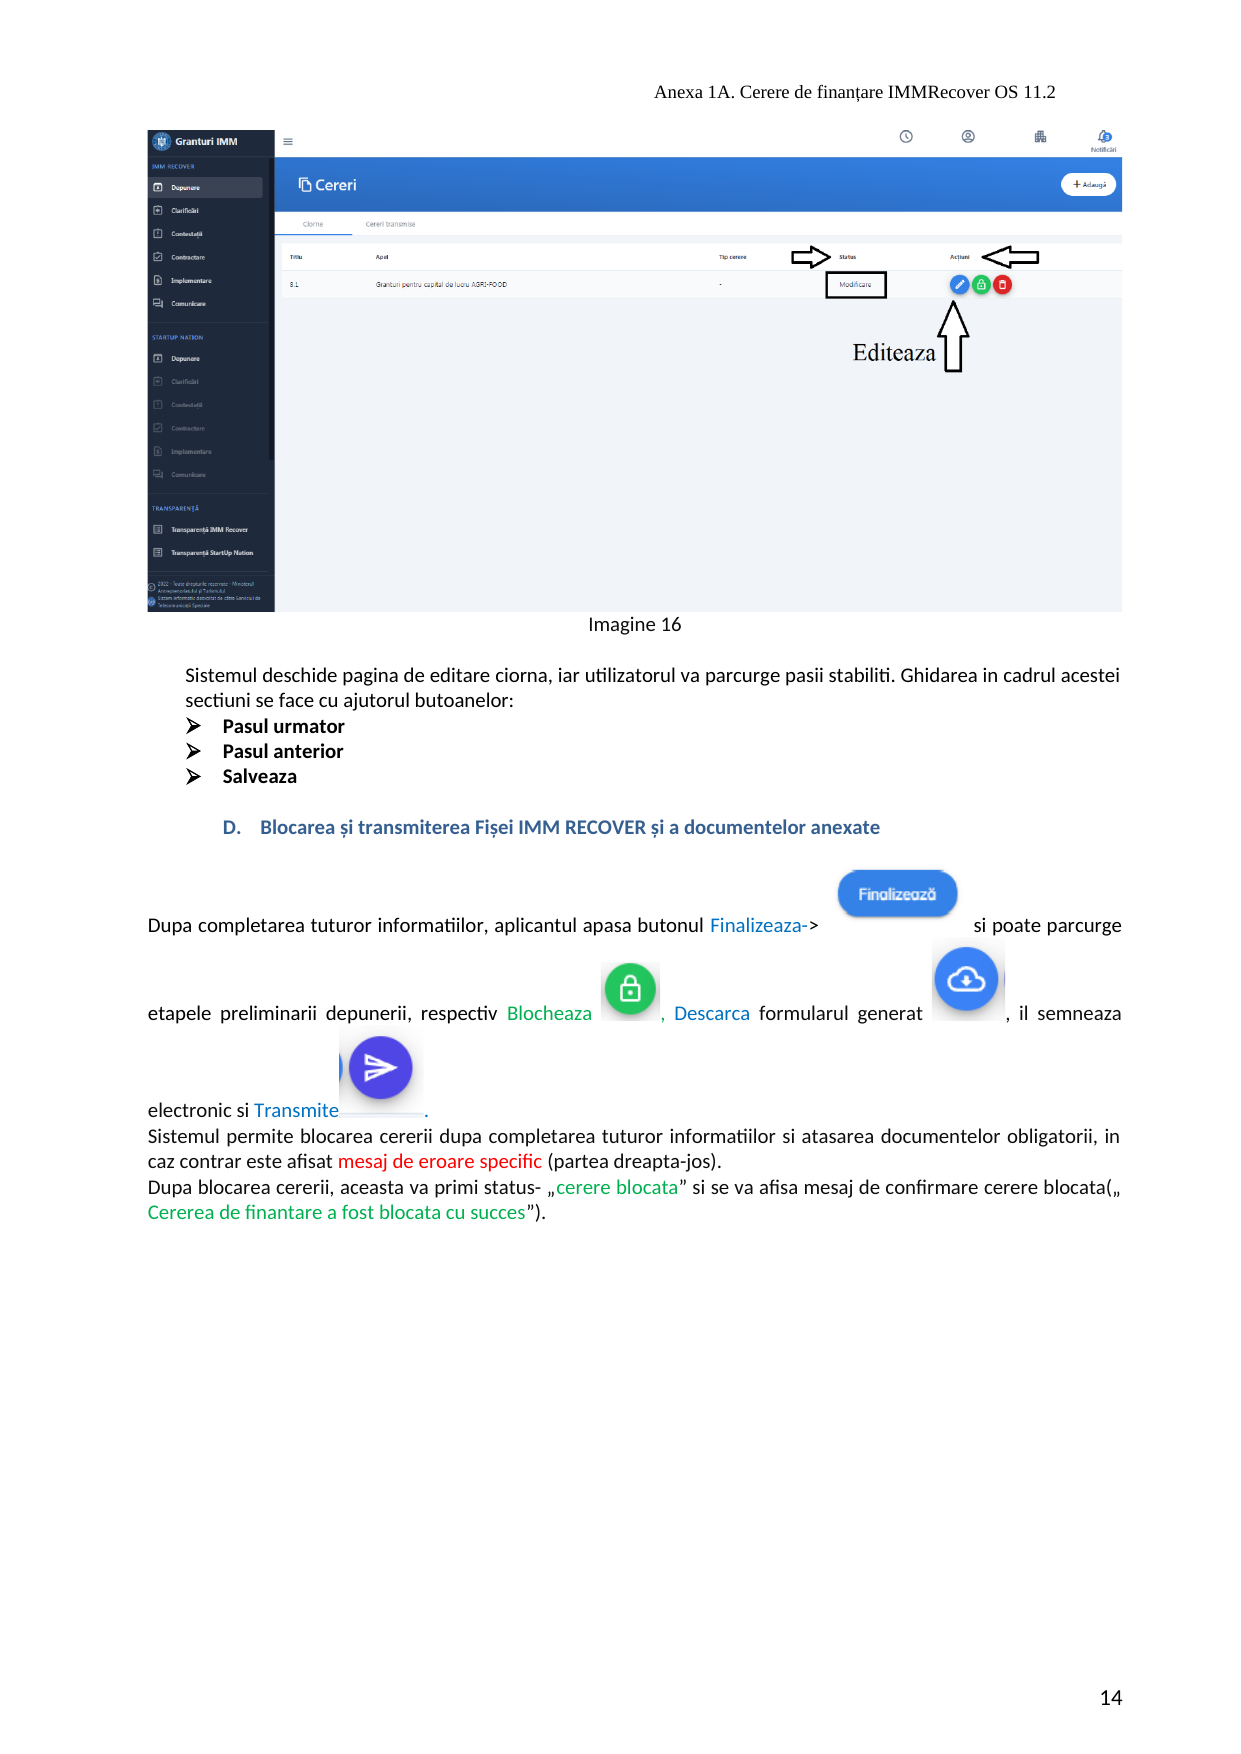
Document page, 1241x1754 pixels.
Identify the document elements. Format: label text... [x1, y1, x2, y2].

picture [931, 937, 1006, 1021]
text Dupa completarea tuturor informatiilor, aplicantul apasa butonul Finalizeaza->si poate parcurge etapele preliminarii depunerii, respectiv Blocheaza , Descarca formularul generat , il semneaza electronic si Transmite. [148, 865, 1122, 1123]
list Pasul urmator [185, 713, 1122, 738]
list Pasul anterior [185, 738, 1122, 764]
text Dupa blocarea cererii, aceasta va primi status- „cerere blocata” si se va afisa mesaj de confirmare cerere blocata(„ Cererea de finantare a fost blocata cu succes”). [148, 1174, 1122, 1225]
picture [600, 962, 661, 1021]
picture [339, 1025, 424, 1118]
subtitle Blocarea și transmiterea Fișei IMM RECOVER și a documentelor anexate [223, 814, 1122, 840]
list Salveaza [185, 764, 1122, 789]
picture [818, 865, 974, 933]
list Imagine 16 [148, 612, 1122, 637]
text Sistemul deschide pagina de editare ciorna, iar utilizatorul va parcurge pasii stabiliti. Ghidarea in cadrul acestei sectiuni se face cu ajutorul butoanelor: [185, 662, 1122, 713]
picture [147, 130, 1123, 612]
text Sistemul permite blocarea cererii dupa completarea tuturor informatiilor si atasarea documentelor obligatorii, in caz contrar este afisat mesaj de eroare specific (partea dreapta-jos). [148, 1123, 1122, 1174]
